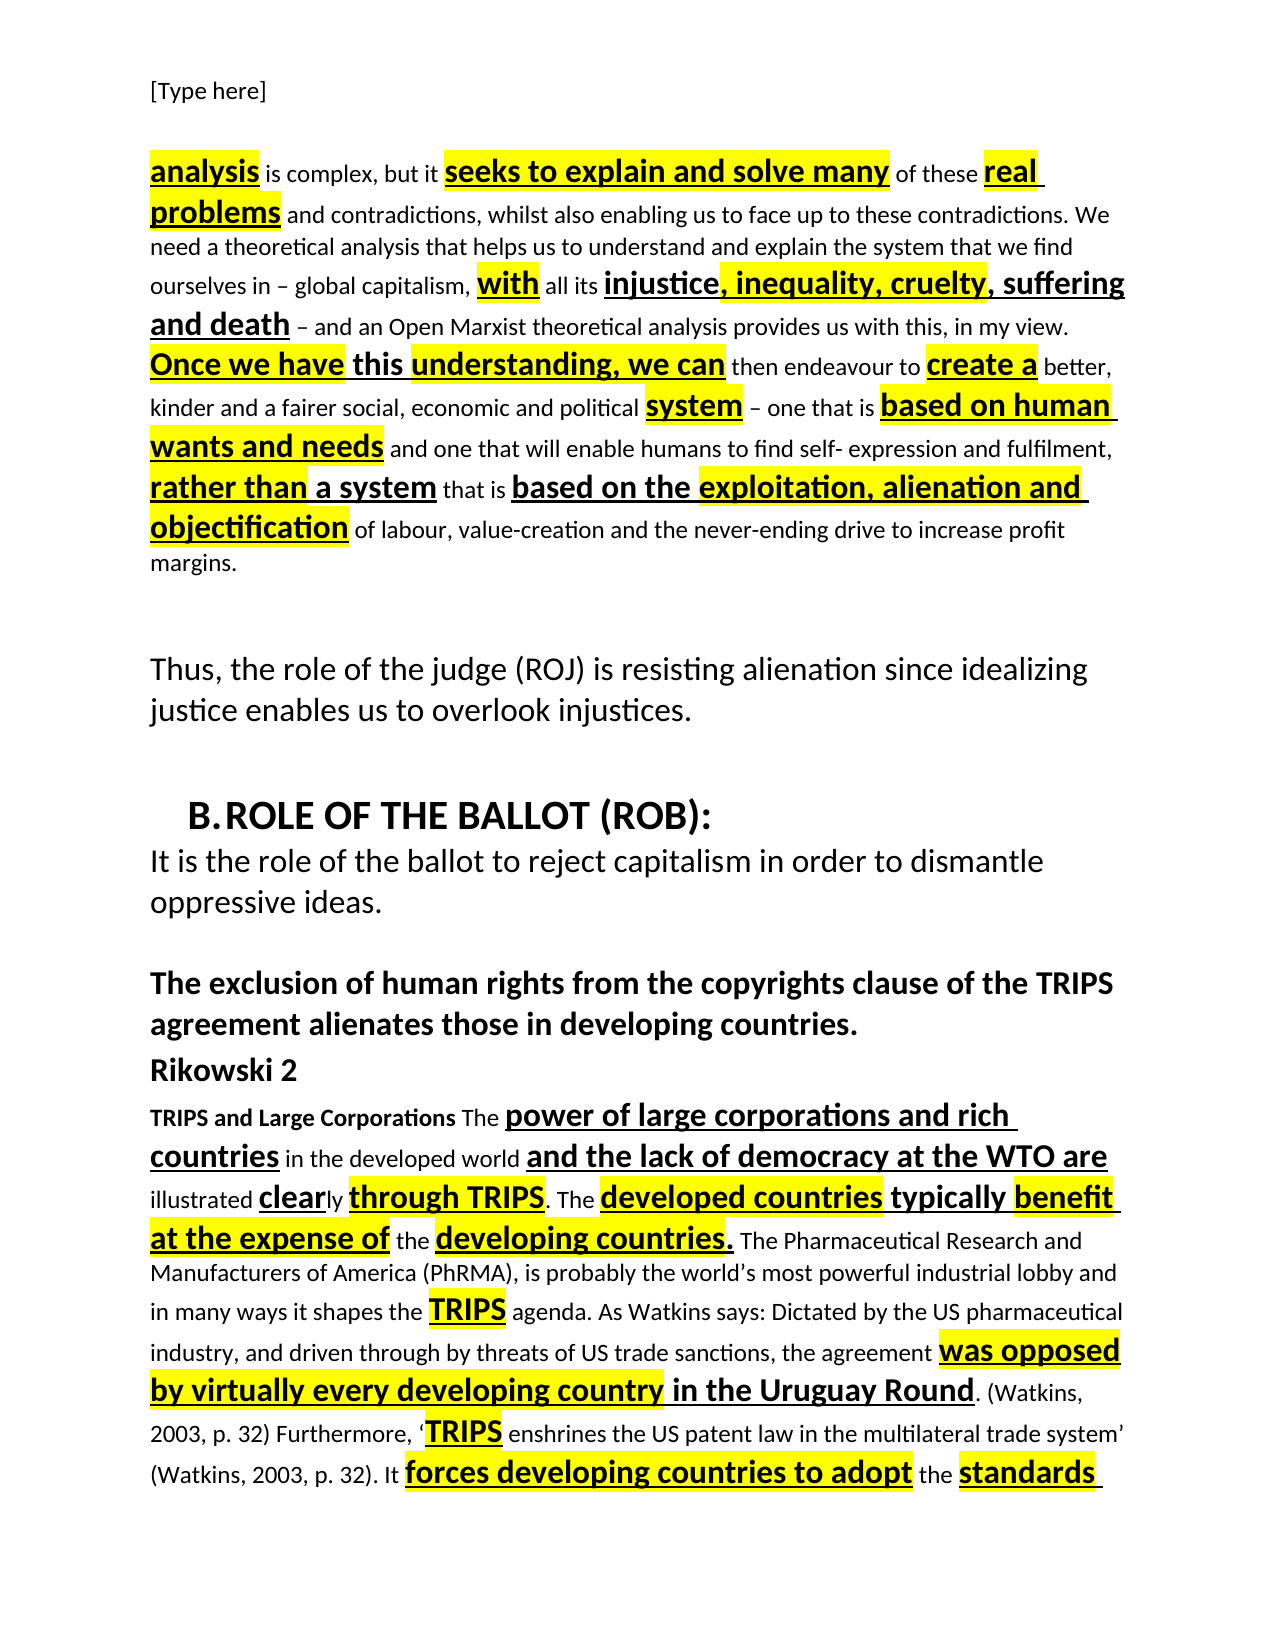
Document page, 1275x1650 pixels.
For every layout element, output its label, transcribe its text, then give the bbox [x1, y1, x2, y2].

text It is the role of the ballot to reject capitalism in order to dismantle oppressive ideas. [150, 840, 1125, 921]
text Thus, the role of the judge (ROJ) is resisting alienation since idealizing justice enables us to overlook injustices. [150, 648, 1125, 730]
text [150, 1094, 1125, 1492]
text The exclusion of human rights from the copyrights clause of the TRIPS agreement alienates those in developing countries. [150, 962, 1125, 1043]
text Rikowski 2 [150, 1049, 1125, 1089]
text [150, 150, 1125, 578]
list ROLE OF THE BALLOT (ROB): [187, 789, 1125, 840]
